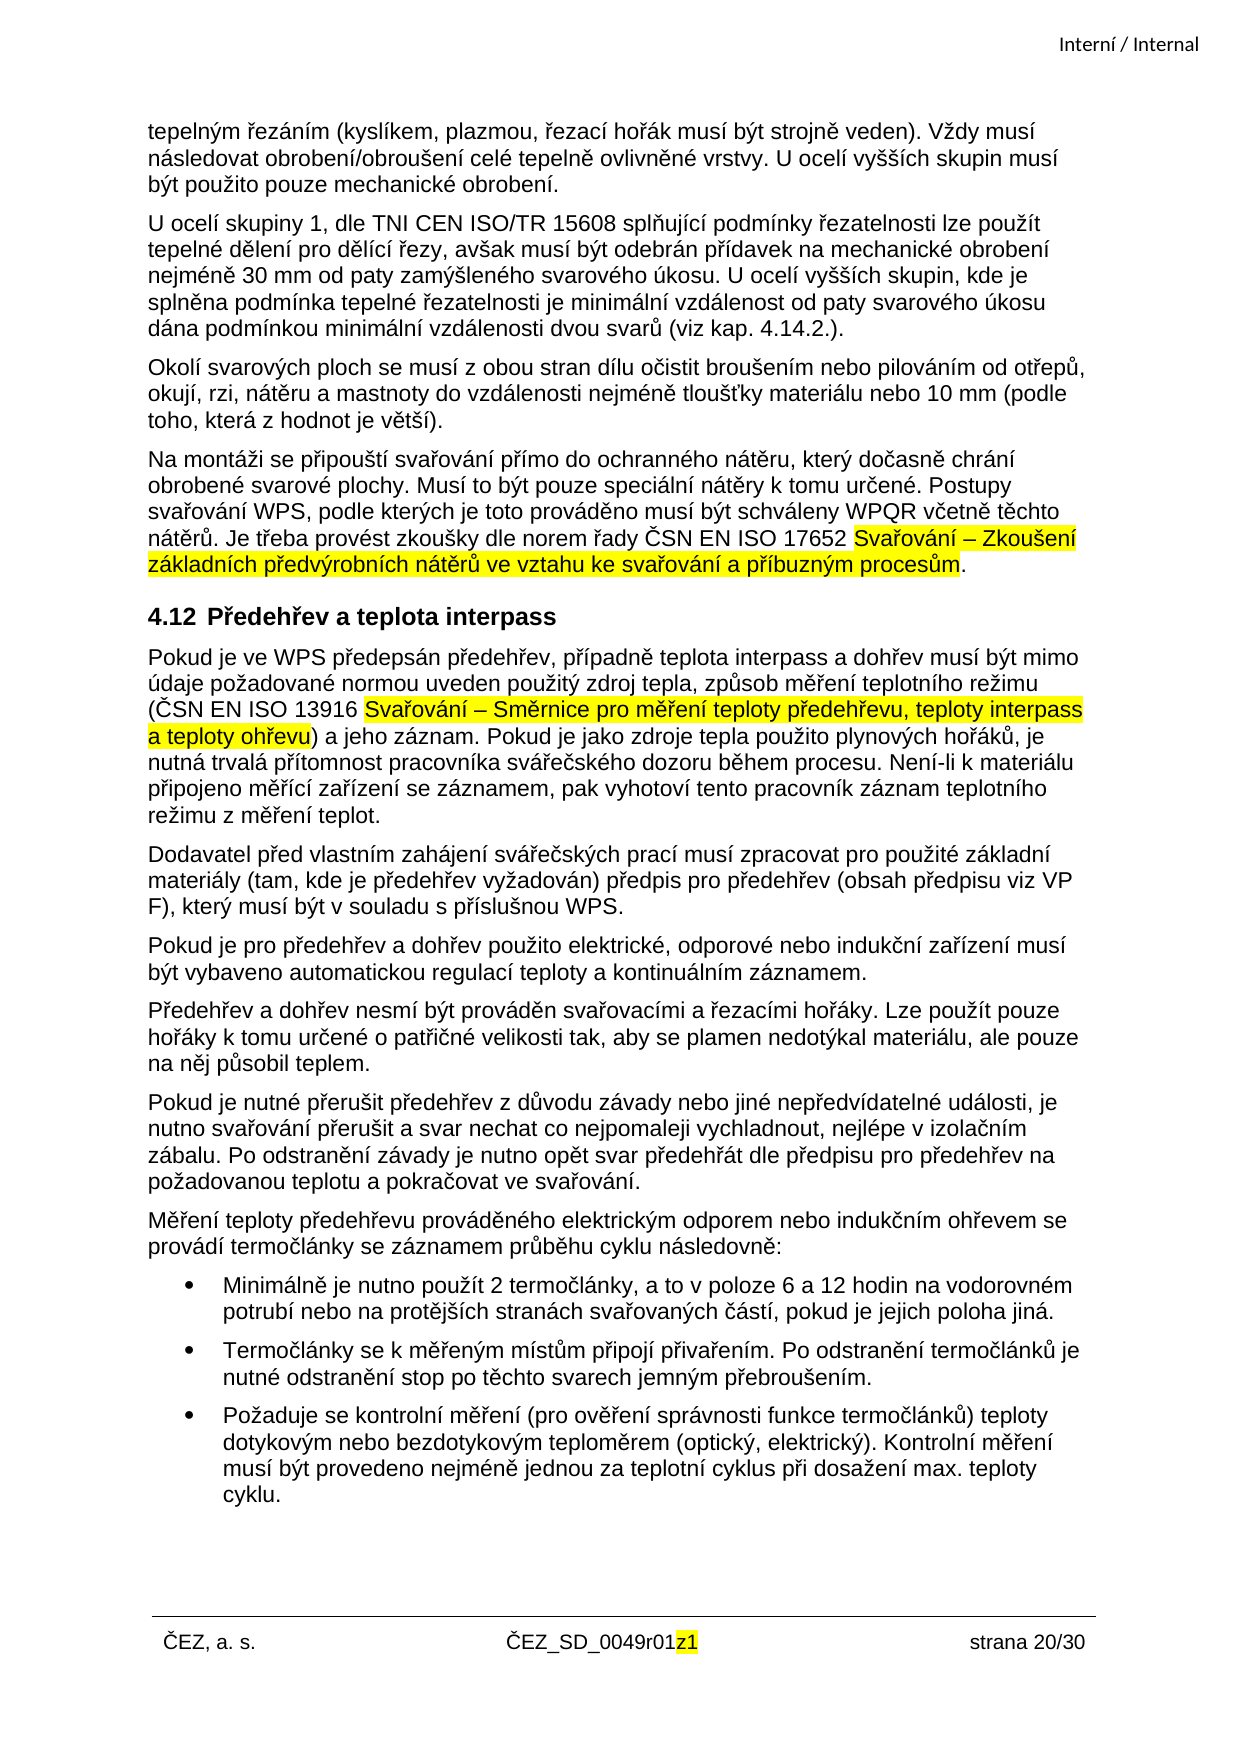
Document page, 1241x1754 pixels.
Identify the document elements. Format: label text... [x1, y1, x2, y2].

list Minimálně je nutno použít 2 termočlánky, a to v poloze 6 a 12 hodin na vodorovném potrubí nebo na protějších stranách svařovaných částí, pokud je jejich poloha jiná. [185, 1272, 1092, 1325]
text Předehřev a dohřev nesmí být prováděn svařovacími a řezacími hořáky. Lze použít pouze hořáky k tomu určené o patřičné velikosti tak, aby se plamen nedotýkal materiálu, ale pouze na něj působil teplem. [148, 997, 1092, 1076]
text Pokud je ve WPS předepsán předehřev, případně teplota interpass a dohřev musí být mimo údaje požadované normou uveden použitý zdroj tepla, způsob měření teplotního režimu (ČSN EN ISO 13916 Svařování – Směrnice pro měření teploty předehřevu, teploty interpass a teploty ohřevu) a jeho záznam. Pokud je jako zdroje tepla použito plynových hořáků, je nutná trvalá přítomnost pracovníka svářečského dozoru během procesu. Není-li k materiálu připojeno měřící zařízení se záznamem, pak vyhotoví tento pracovník záznam teplotního režimu z měření teplot. [148, 643, 1092, 828]
list Termočlánky se k měřeným místům připojí přivařením. Po odstranění termočlánků je nutné odstranění stop po těchto svarech jemným přebroušením. [185, 1337, 1092, 1390]
text Pokud je pro předehřev a dohřev použito elektrické, odporové nebo indukční zařízení musí být vybaveno automatickou regulací teploty a kontinuálním záznamem. [148, 932, 1092, 985]
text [148, 118, 1092, 197]
list Požaduje se kontrolní měření (pro ověření správnosti funkce termočlánků) teploty dotykovým nebo bezdotykovým teploměrem (optický, elektrický). Kontrolní měření musí být provedeno nejméně jednou za teplotní cyklus při dosažení max. teploty cyklu. [185, 1402, 1092, 1508]
text Okolí svarových ploch se musí z obou stran dílu očistit broušením nebo pilováním od otřepů, okují, rzi, nátěru a mastnoty do vzdálenosti nejméně tloušťky materiálu nebo 10 mm (podle toho, která z hodnot je větší). [148, 354, 1092, 433]
subtitle Předehřev a teplota interpass [148, 602, 1092, 631]
text Měření teploty předehřevu prováděného elektrickým odporem nebo indukčním ohřevem se provádí termočlánky se záznamem průběhu cyklu následovně: [148, 1207, 1092, 1259]
text Pokud je nutné přerušit předehřev z důvodu závady nebo jiné nepředvídatelné události, je nutno svařování přerušit a svar nechat co nejpomaleji vychladnout, nejlépe v izolačním zábalu. Po odstranění závady je nutno opět svar předehřát dle předpisu pro předehřev na požadovanou teplotu a pokračovat ve svařování. [148, 1089, 1092, 1194]
text Na montáži se připouští svařování přímo do ochranného nátěru, který dočasně chrání obrobené svarové plochy. Musí to být pouze speciální nátěry k tomu určené. Postupy svařování WPS, podle kterých je toto prováděno musí být schváleny WPQR včetně těchto nátěrů. Je třeba provést zkoušky dle norem řady ČSN EN ISO 17652 Svařování – Zkoušení základních předvýrobních nátěrů ve vztahu ke svařování a příbuzným procesům. [148, 446, 1092, 577]
text Dodavatel před vlastním zahájení svářečských prací musí zpracovat pro použité základní materiály (tam, kde je předehřev vyžadován) předpis pro předehřev (obsah předpisu viz VP F), který musí být v souladu s příslušnou WPS. [148, 841, 1092, 919]
text U ocelí skupiny 1, dle TNI CEN ISO/TR 15608 splňující podmínky řezatelnosti lze použít tepelné dělení pro dělící řezy, avšak musí být odebrán přídavek na mechanické obrobení nejméně 30 mm od paty zamýšleného svarového úkosu. U ocelí vyšších skupin, kde je splněna podmínka tepelné řezatelnosti je minimální vzdálenost od paty svarového úkosu dána podmínkou minimální vzdálenosti dvou svarů (viz kap. 4.14.2.). [148, 210, 1092, 341]
